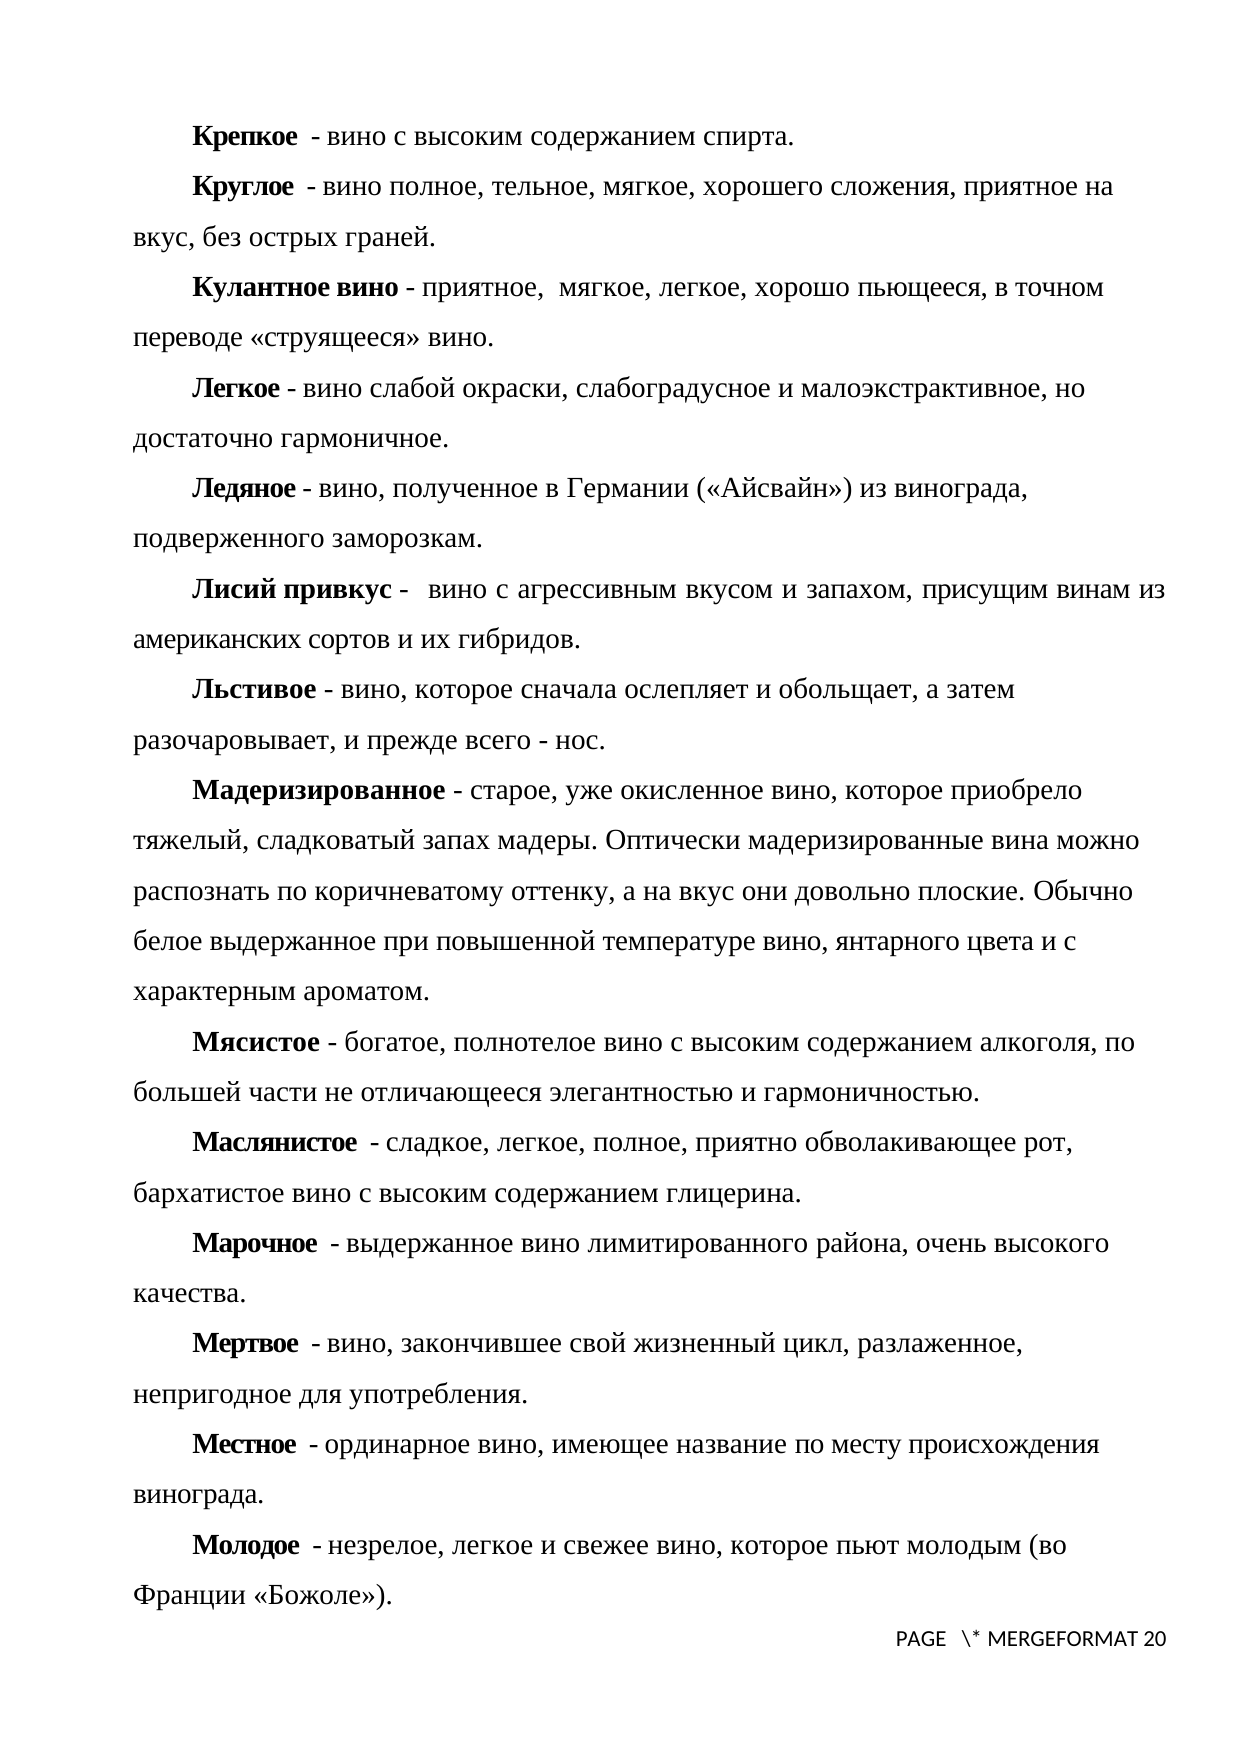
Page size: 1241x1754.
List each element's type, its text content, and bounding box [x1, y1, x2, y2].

text Ледяное - вино, полученное в Германии («Айсвайн») из винограда, подверженного заморозкам. [133, 470, 1167, 554]
text Молодое - незрелое, легкое и свежее вино, которое пьют молодым (во Франции «Божоле»). [133, 1527, 1167, 1611]
text Маслянистое - сладкое, легкое, полное, приятно обволакивающее рот, бархатистое вино с высоким содержанием глицерина. [133, 1124, 1167, 1208]
text Мертвое - вино, закончившее свой жизненный цикл, разлаженное, непригодное для употребления. [133, 1326, 1167, 1409]
text Мясистое - богатое, полнотелое вино с высоким содержанием алкоголя, по большей части не отличающееся элегантностью и гармоничностью. [133, 1024, 1167, 1108]
text Крепкое - вино с высоким содержанием спирта. [133, 118, 1167, 152]
text Лисий привкус - вино с агрессивным вкусом и запахом, присущим винам из американских сортов и их гибридов. [133, 571, 1166, 655]
text Местное - ординарное вино, имеющее название по месту происхождения винограда. [133, 1426, 1167, 1510]
text Льстивое - вино, которое сначала ослепляет и обольщает, а затем разочаровывает, и прежде всего - нос. [133, 672, 1167, 755]
text Кулантное вино - приятное, мягкое, легкое, хорошо пьющееся, в точном переводе «струящееся» вино. [133, 269, 1167, 353]
text Марочное - выдержанное вино лимитированного района, очень высокого качества. [133, 1225, 1167, 1309]
text Легкое - вино слабой окраски, слабоградусное и малоэкстрактивное, но достаточно гармоничное. [133, 370, 1167, 453]
text Мадеризированное - старое, уже окисленное вино, которое приобрело тяжелый, сладковатый запах мадеры. Оптически мадеризированные вина можно распознать по коричневатому оттенку, а на вкус они довольно плоские. Обычно белое выдержанное при повышенной температуре вино, янтарного цвета и с характерным ароматом. [133, 772, 1167, 1007]
text Круглое - вино полное, тельное, мягкое, хорошего сложения, приятное на вкус, без острых граней. [133, 168, 1167, 252]
